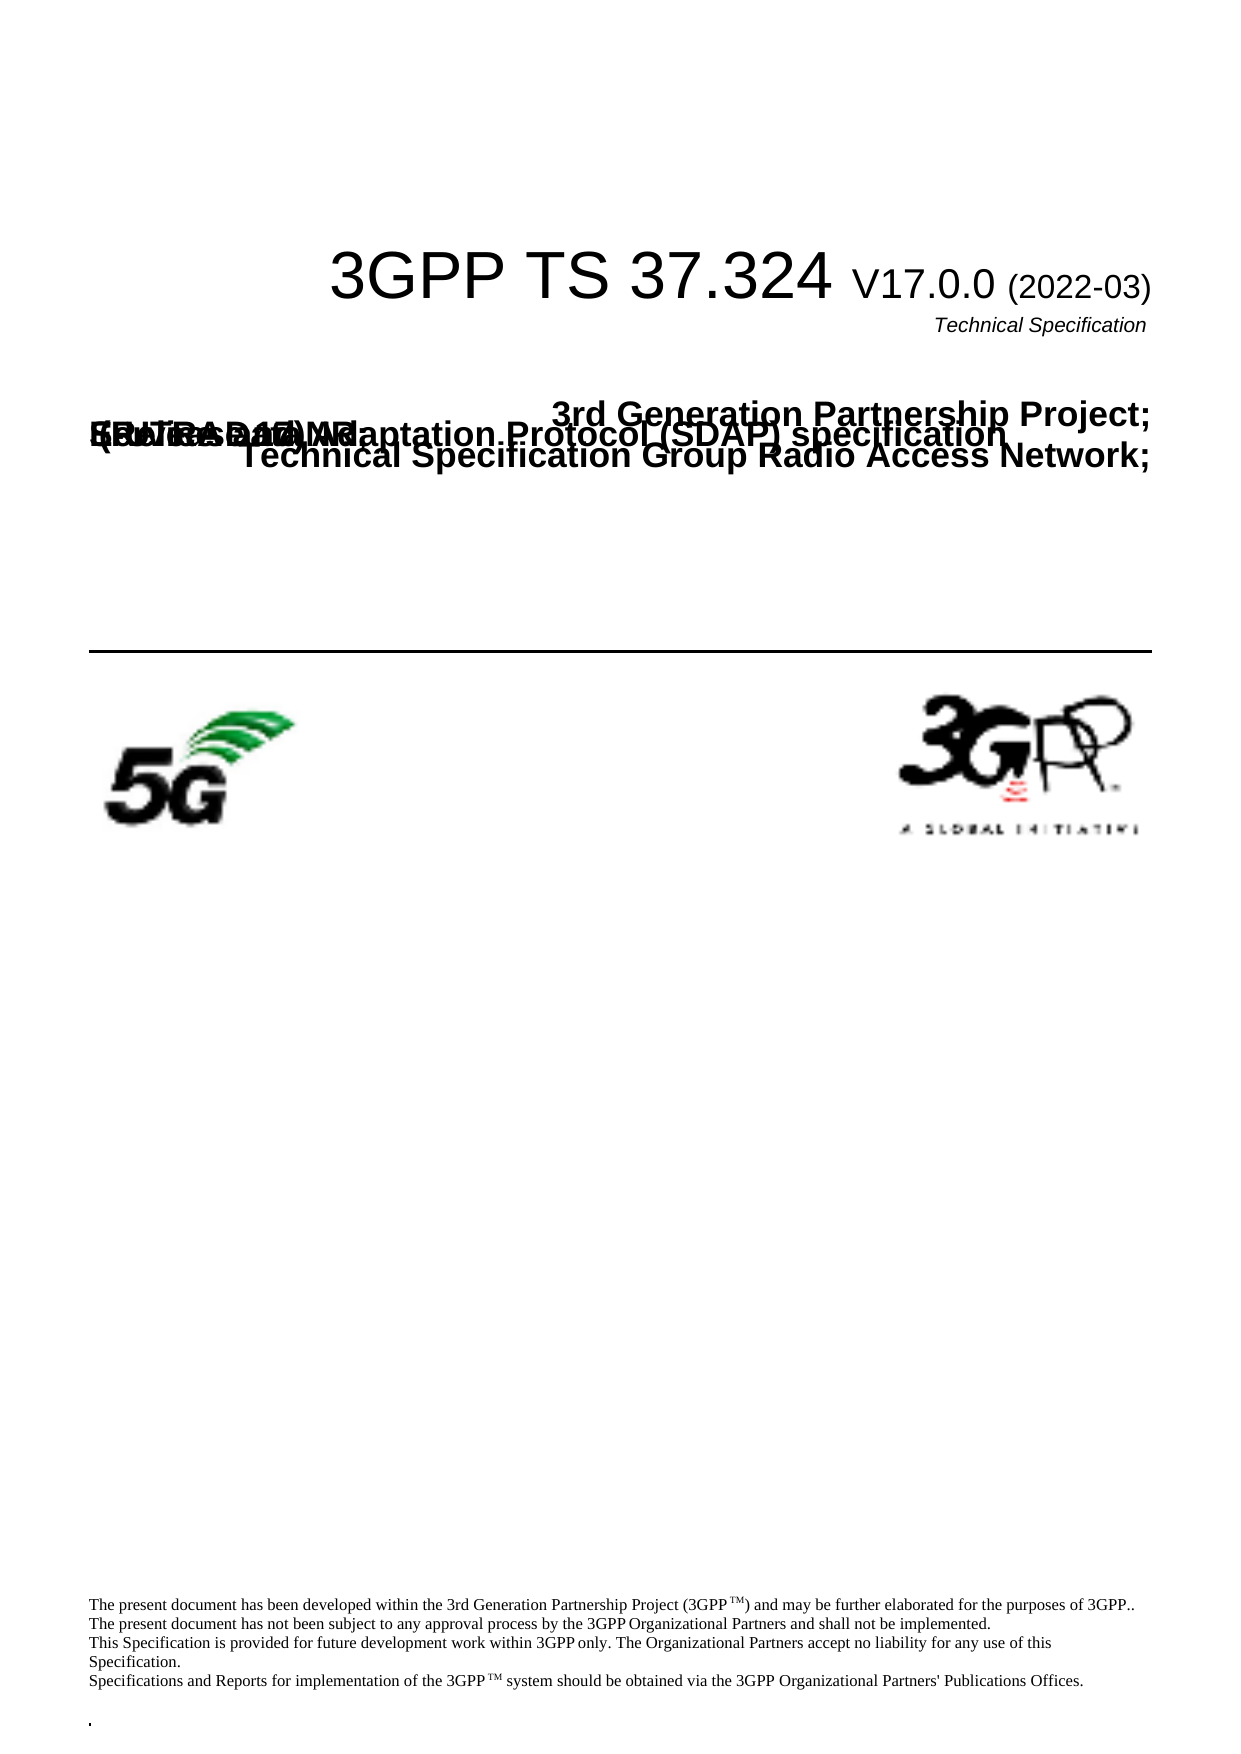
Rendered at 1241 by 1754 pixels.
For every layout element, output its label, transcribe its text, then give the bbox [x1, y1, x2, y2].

text (Release 17) [89, 414, 305, 454]
text 3rd Generation Partnership Project; [89, 393, 1152, 434]
text Technical Specification [89, 313, 1149, 337]
text Service Data Adaptation Protocol (SDAP) specification [305, 414, 1008, 454]
text The present document has been developed within the 3rd Generation Partnership Project (3GPP TM) and may be further elaborated for the purposes of 3GPP.. The present document has not been subject to any approval process by the 3GPP Organizational Partners and shall not be implemented. This Specification is provided for future development work within 3GPP only. The Organizational Partners accept no liability for any use of this Specification. Specifications and Reports for implementation of the 3GPP TM system should be obtained via the 3GPP Organizational Partners' Publications Offices. [89, 1594, 1135, 1690]
text 3GPP TS 37.324 V17.0.0 (2022-03) [89, 236, 1152, 313]
text Technical Specification Group Radio Access Network; [89, 434, 1152, 475]
